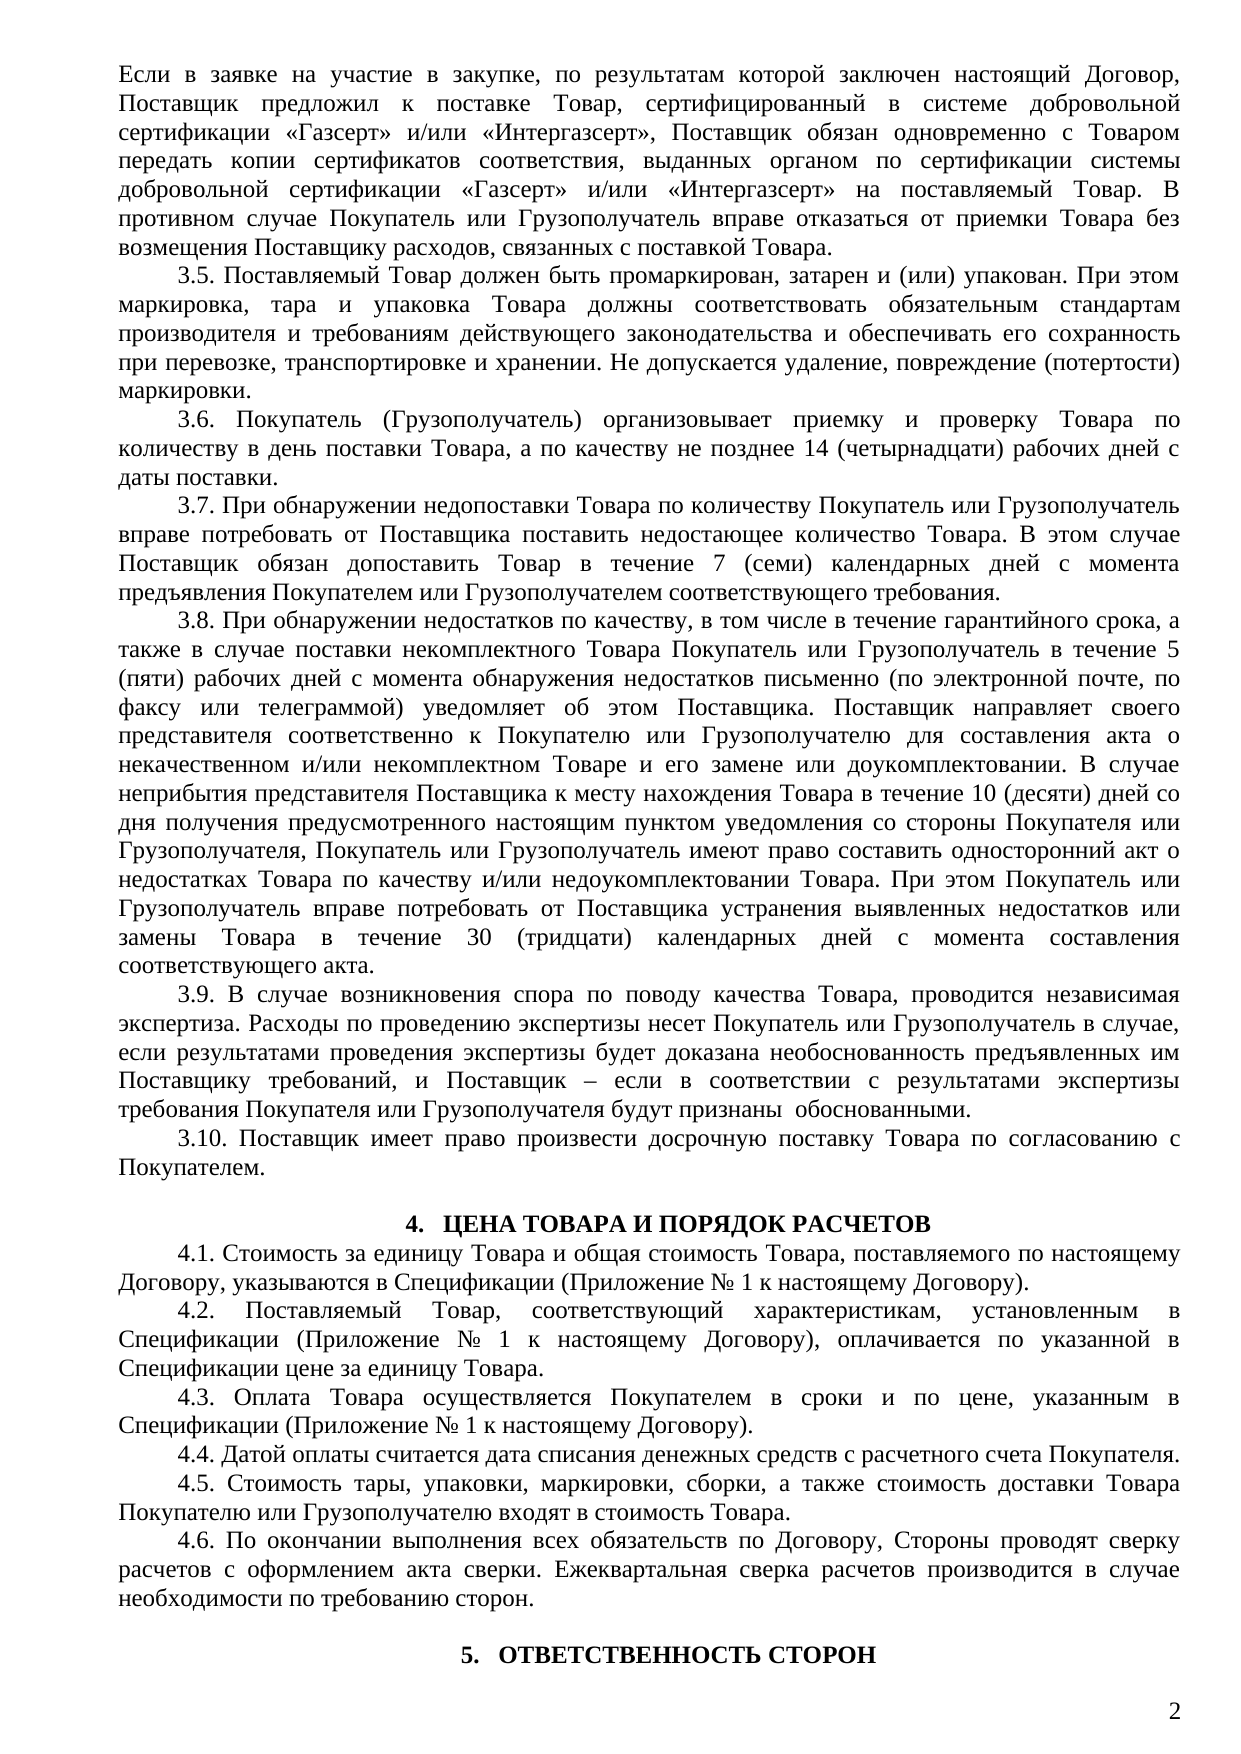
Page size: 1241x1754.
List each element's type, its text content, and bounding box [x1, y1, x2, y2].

text 3.8. При обнаружении недостатков по качеству, в том числе в течение гарантийного срока, а также в случае поставки некомплектного Товара Покупатель или Грузополучатель в течение 5 (пяти) рабочих дней с момента обнаружения недостатков письменно (по электронной почте, по факсу или телеграммой) уведомляет об этом Поставщика. Поставщик направляет своего представителя соответственно к Покупателю или Грузополучателю для составления акта о некачественном и/или некомплектном Товаре и его замене или доукомплектовании. В случае неприбытия представителя Поставщика к месту нахождения Товара в течение 10 (десяти) дней со дня получения предусмотренного настоящим пунктом уведомления со стороны Покупателя или Грузополучателя, Покупатель или Грузополучатель имеют право составить односторонний акт о недостатках Товара по качеству и/или недоукомплектовании Товара. При этом Покупатель или Грузополучатель вправе потребовать от Поставщика устранения выявленных недостатков или замены Товара в течение 30 (тридцати) календарных дней с момента составления соответствующего акта. [118, 605, 1181, 979]
text 4.2. Поставляемый Товар, соответствующий характеристикам, установленным в Спецификации (Приложение № 1 к настоящему Договору), оплачивается по указанной в Спецификации цене за единицу Товара. [118, 1295, 1181, 1382]
text 3.10. Поставщик имеет право произвести досрочную поставку Товара по согласованию с Покупателем. [118, 1123, 1181, 1180]
text 4.4. Датой оплаты считается дата списания денежных средств с расчетного счета Покупателя. [118, 1439, 1181, 1468]
text 3.6. Покупатель (Грузополучатель) организовывает приемку и проверку Товара по количеству в день поставки Товара, а по качеству не позднее 14 (четырнадцати) рабочих дней с даты поставки. [118, 404, 1181, 490]
text 4.6. По окончании выполнения всех обязательств по Договору, Стороны проводят сверку расчетов с оформлением акта сверки. Ежеквартальная сверка расчетов производится в случае необходимости по требованию сторон. [118, 1525, 1181, 1612]
text 3.5. Поставляемый Товар должен быть промаркирован, затарен и (или) упакован. При этом маркировка, тара и упаковка Товара должны соответствовать обязательным стандартам производителя и требованиям действующего законодательства и обеспечивать его сохранность при перевозке, транспортировке и хранении. Не допускается удаление, повреждение (потертости) маркировки. [118, 260, 1181, 404]
text 4.3. Оплата Товара осуществляется Покупателем в сроки и по цене, указанным в Спецификации (Приложение № 1 к настоящему Договору). [118, 1382, 1181, 1439]
list ОТВЕТСТВЕННОСТЬ СТОРОН [156, 1640, 1181, 1669]
text 4.5. Стоимость тары, упаковки, маркировки, сборки, а также стоимость доставки Товара Покупателю или Грузополучателю входят в стоимость Товара. [118, 1468, 1181, 1525]
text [118, 59, 1181, 260]
list ЦЕНА ТОВАРА И ПОРЯДОК РАСЧЕТОВ [156, 1209, 1181, 1238]
text 3.9. В случае возникновения спора по поводу качества Товара, проводится независимая экспертиза. Расходы по проведению экспертизы несет Покупатель или Грузополучатель в случае, если результатами проведения экспертизы будет доказана необоснованность предъявленных им Поставщику требований, и Поставщик – если в соответствии с результатами экспертизы требования Покупателя или Грузополучателя будут признаны обоснованными. [118, 979, 1181, 1123]
text 3.7. При обнаружении недопоставки Товара по количеству Покупатель или Грузополучатель вправе потребовать от Поставщика поставить недостающее количество Товара. В этом случае Поставщик обязан допоставить Товар в течение 7 (семи) календарных дней с момента предъявления Покупателем или Грузополучателем соответствующего требования. [118, 490, 1181, 605]
text 4.1. Стоимость за единицу Товара и общая стоимость Товара, поставляемого по настоящему Договору, указываются в Спецификации (Приложение № 1 к настоящему Договору). [118, 1238, 1181, 1295]
